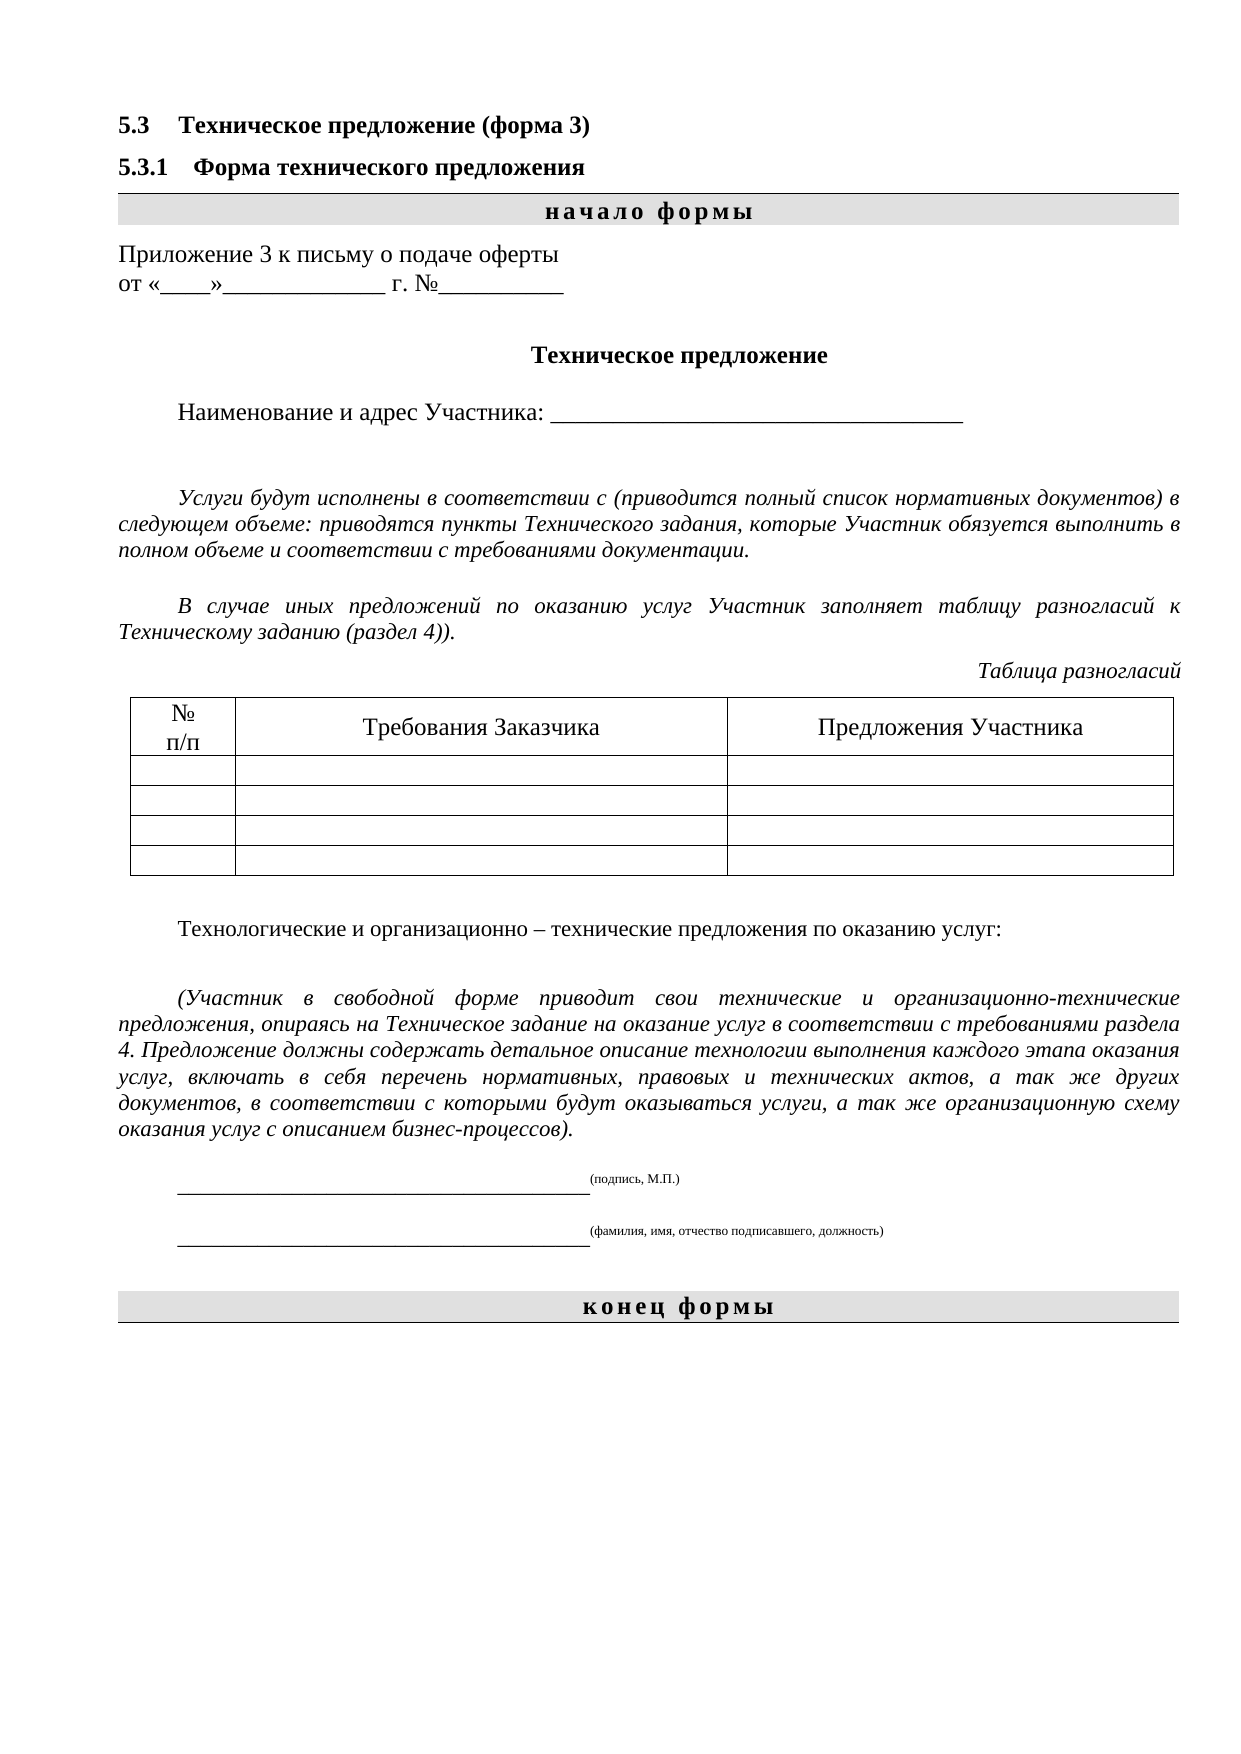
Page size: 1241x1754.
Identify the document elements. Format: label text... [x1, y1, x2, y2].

text Технологические и организационно – технические предложения по оказанию услуг: [118, 915, 1181, 941]
subtitle Форма технического предложения [118, 152, 1181, 180]
table_cell [131, 816, 235, 845]
table_header Предложения Участника [728, 698, 1173, 755]
text ____________________________________(фамилия, имя, отчество подписавшего, должность) [118, 1223, 1181, 1249]
table_cell [728, 756, 1173, 785]
table_header Требования Заказчика [236, 698, 727, 755]
text ____________________________________(подпись, М.П.) [118, 1171, 1181, 1197]
table_cell [728, 786, 1173, 815]
text Техническое предложение [118, 340, 1181, 368]
table_cell [236, 786, 727, 815]
table_cell [131, 786, 235, 815]
table_cell [236, 816, 727, 845]
text (Участник в свободной форме приводит свои технические и организационно-технические предложения, опираясь на Техническое задание на оказание услуг в соответствии с требованиями раздела 4. Предложение должны содержать детальное описание технологии выполнения каждого этапа оказания услуг, включать в себя перечень нормативных, правовых и технических актов, а так же других документов, в соответствии с которыми будут оказываться услуги, а так же организационную схему оказания услуг с описанием бизнес-процессов). [118, 984, 1181, 1142]
table_cell [236, 846, 727, 874]
text Наименование и адрес Участника: _________________________________ [118, 397, 1181, 426]
table_cell [728, 816, 1173, 845]
text В случае иных предложений по оказанию услуг Участник заполняет таблицу разногласий к Техническому заданию (раздел 4)). [118, 592, 1181, 645]
subtitle Техническое предложение (форма 3) [118, 110, 1181, 139]
text начало формы [118, 194, 1179, 225]
table_header № п/п [131, 698, 235, 755]
text конец формы [118, 1291, 1179, 1322]
table_cell [131, 756, 235, 785]
table_cell [728, 846, 1173, 874]
text Таблица разногласий [118, 657, 1181, 684]
text Приложение 3 к письму о подаче оферты от «____»_____________ г. №__________ [118, 239, 1181, 297]
text Услуги будут исполнены в соответствии с (приводится полный список нормативных документов) в следующем объеме: приводятся пункты Технического задания, которые Участник обязуется выполнить в полном объеме и соответствии с требованиями документации. [118, 484, 1181, 563]
table_cell [131, 846, 235, 874]
table_cell [236, 756, 727, 785]
